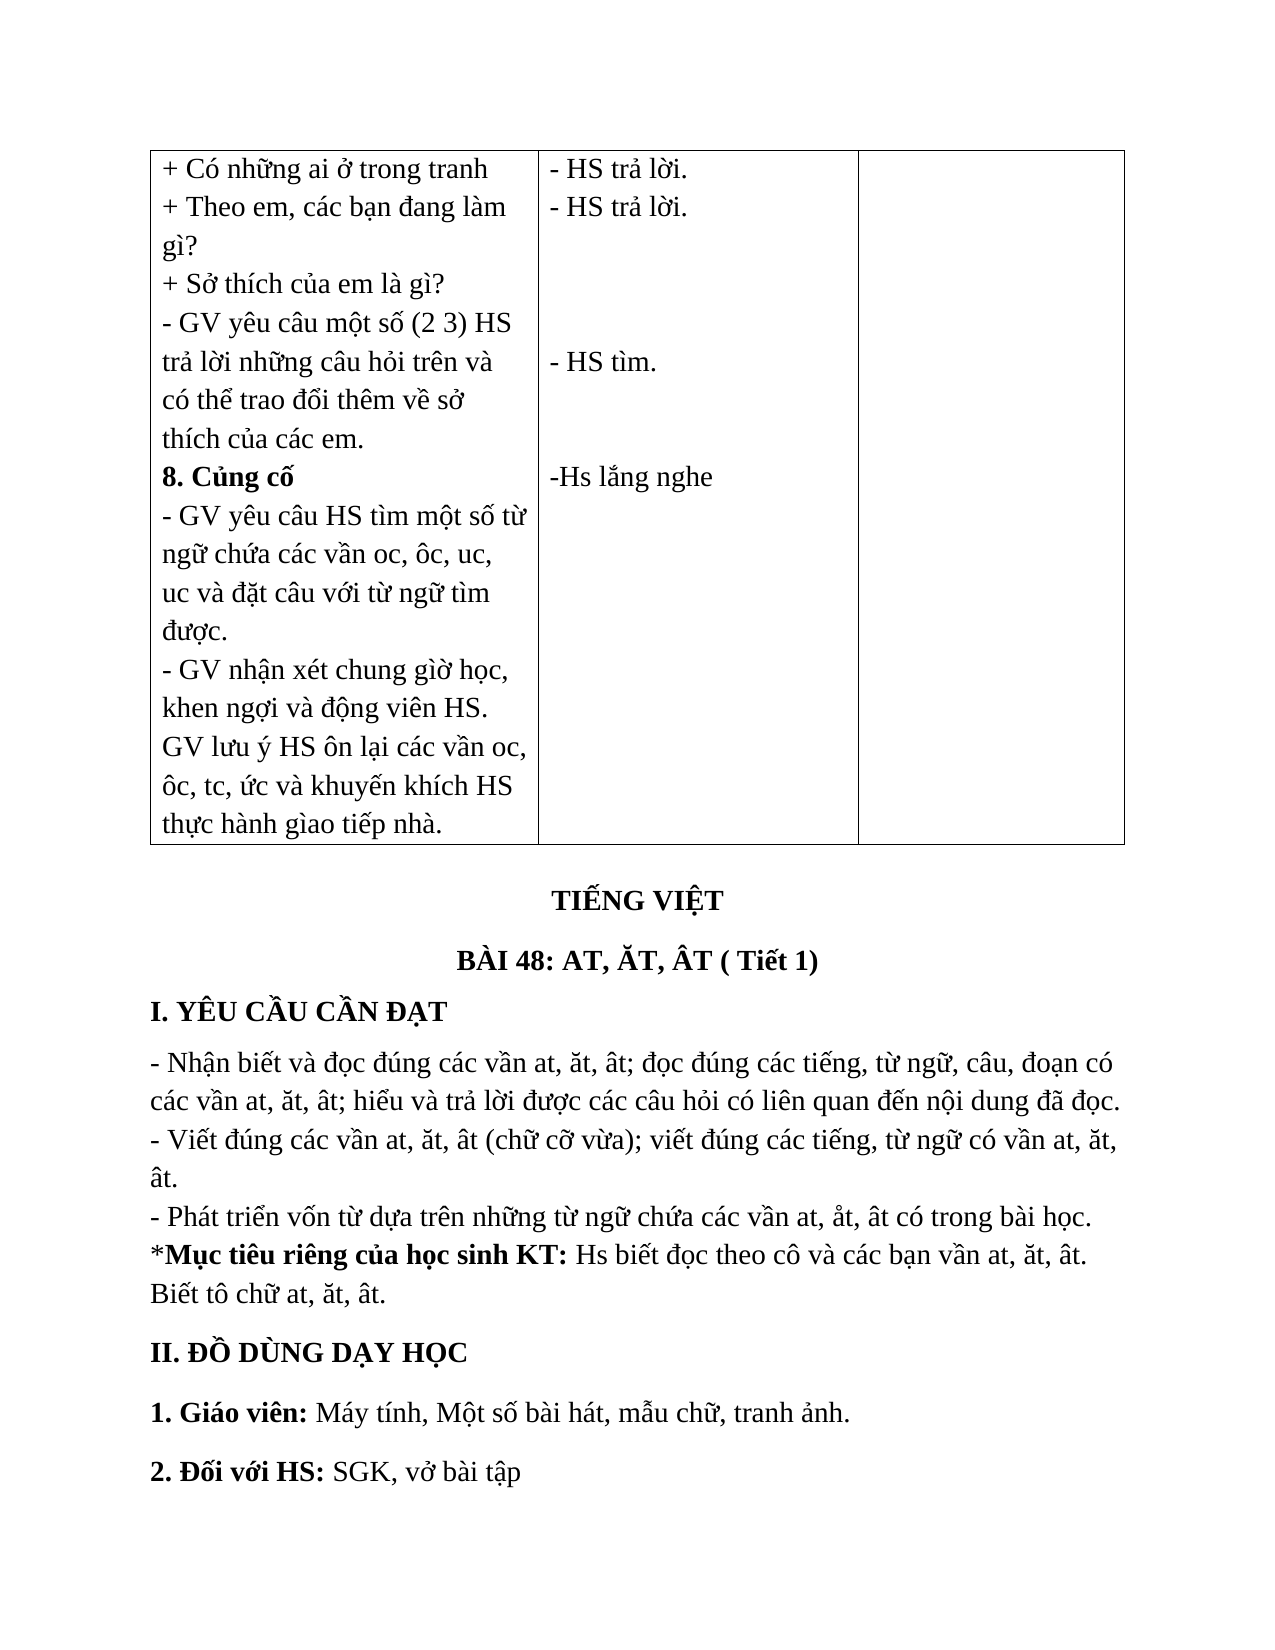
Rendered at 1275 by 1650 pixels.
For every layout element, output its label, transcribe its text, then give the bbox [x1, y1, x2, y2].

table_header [151, 151, 538, 844]
text - Phát triển vốn từ dựa trên những từ ngữ chứa các vần at, åt, ât có trong bài học. [150, 1199, 1125, 1232]
text BÀI 48: AT, ĂT, ÂT ( Tiết 1) [150, 943, 1125, 976]
text I. YÊU CẦU CẦN ĐẠT [150, 994, 1125, 1027]
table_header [859, 151, 1124, 844]
text TIẾNG VIỆT [150, 883, 1125, 917]
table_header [539, 151, 858, 844]
text II. ĐỒ DÙNG DẠY HỌC [150, 1335, 1125, 1369]
text 1. Giáo viên: Máy tính, Một số bài hát, mẫu chữ, tranh ảnh. [150, 1395, 1125, 1428]
text - Viết đúng các vần at, ăt, ât (chữ cỡ vừa); viết đúng các tiếng, từ ngữ có vần at, ăt, ât. [150, 1122, 1125, 1194]
text 2. Đối với HS: SGK, vở bài tập [150, 1454, 1125, 1488]
text *Mục tiêu riêng của học sinh KT: Hs biết đọc theo cô và các bạn vần at, ăt, ât. Biết tô chữ at, ăt, ât. [150, 1237, 1125, 1309]
text - Nhận biết và đọc đúng các vần at, ăt, ât; đọc đúng các tiếng, từ ngữ, câu, đoạn có các vần at, ăt, ât; hiểu và trả lời được các câu hỏi có liên quan đến nội dung đã đọc. [150, 1045, 1125, 1117]
